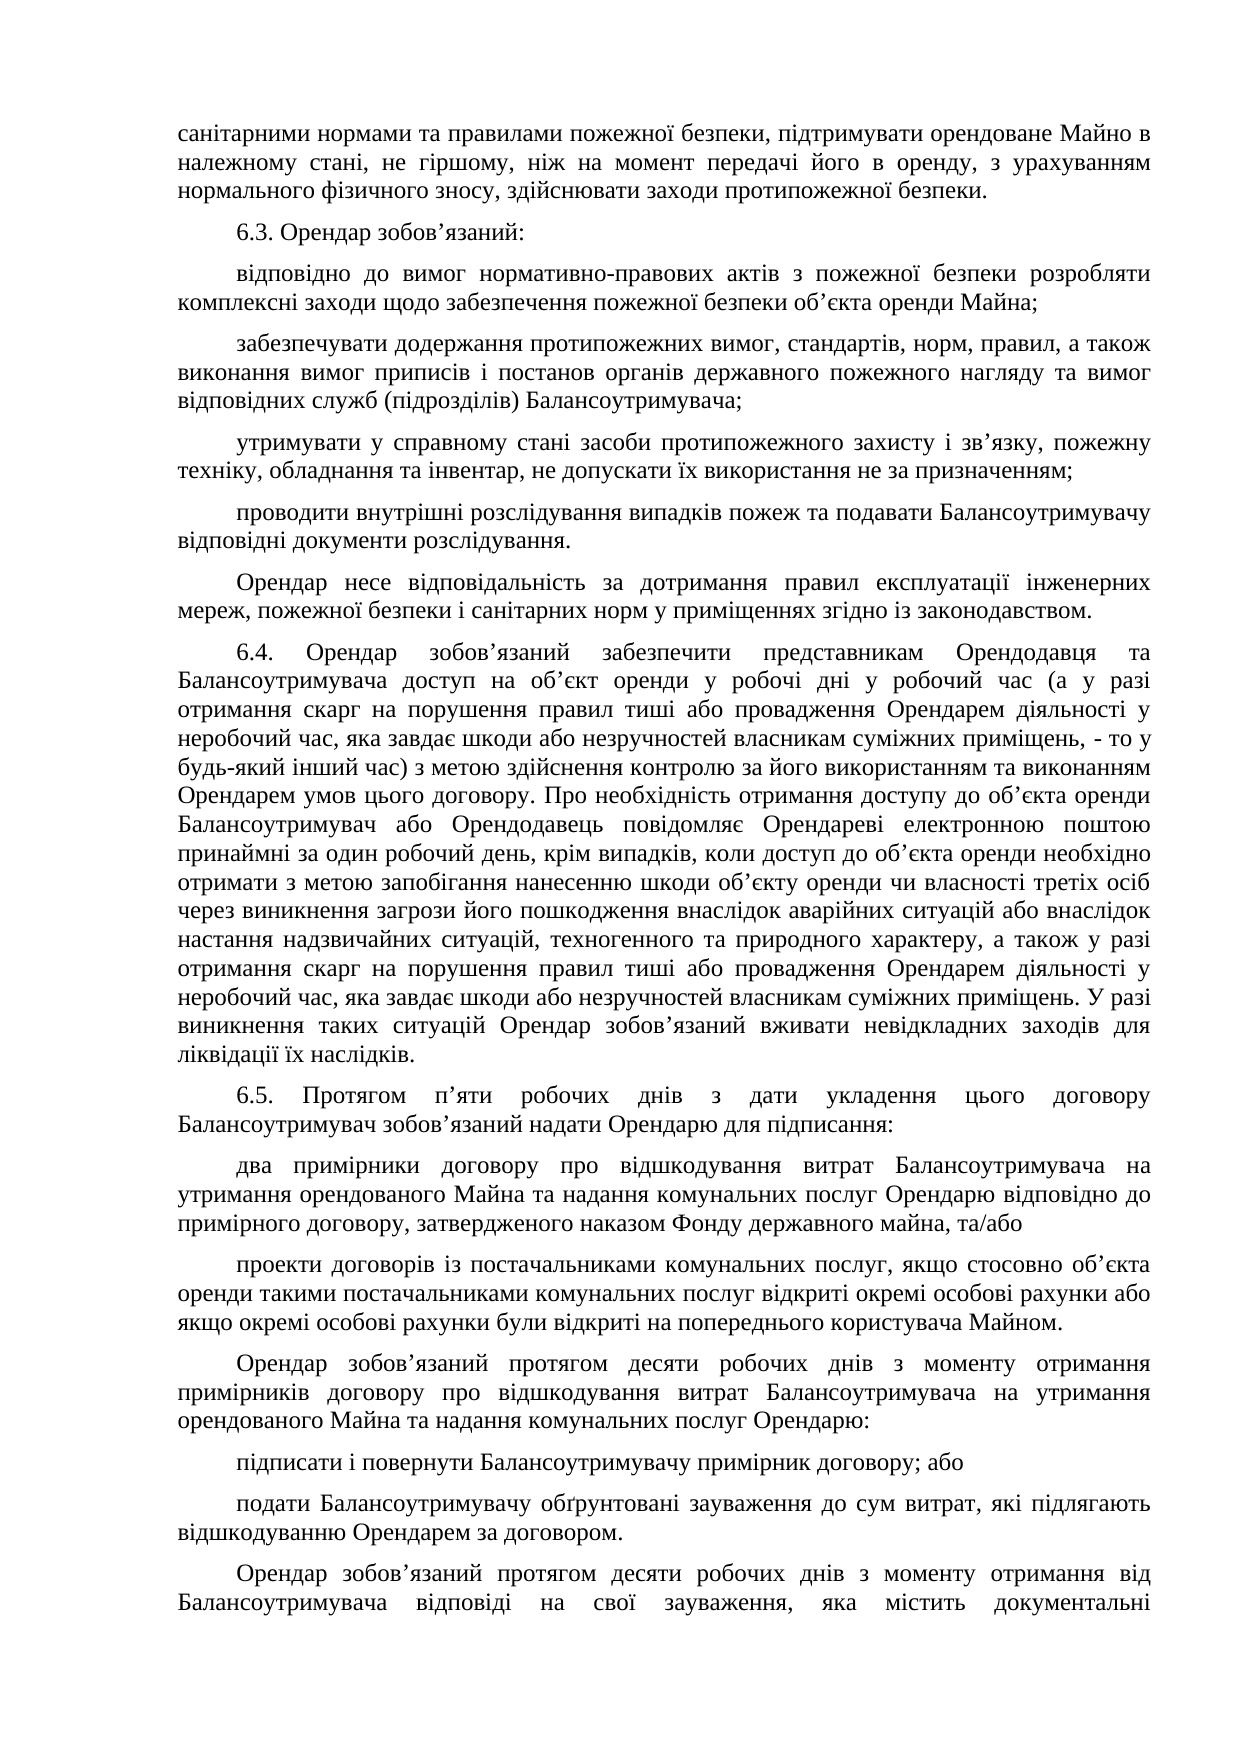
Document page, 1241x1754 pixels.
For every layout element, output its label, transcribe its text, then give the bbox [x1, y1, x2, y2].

text утримувати у справному стані засоби протипожежного захисту і зв’язку, пожежну техніку, обладнання та інвентар, не допускати їх використання не за призначенням; [177, 427, 1152, 484]
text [177, 1558, 1152, 1616]
text два примірники договору про відшкодування витрат Балансоутримувача на утримання орендованого Майна та надання комунальних послуг Орендарю відповідно до примірного договору, затвердженого наказом Фонду державного майна, та/або [177, 1151, 1152, 1237]
text відповідно до вимог нормативно-правових актів з пожежної безпеки розробляти комплексні заходи щодо забезпечення пожежної безпеки об’єкта оренди Майна; [177, 258, 1152, 316]
text забезпечувати додержання протипожежних вимог, стандартів, норм, правил, а також виконання вимог приписів і постанов органів державного пожежного нагляду та вимог відповідних служб (підрозділів) Балансоутримувача; [177, 328, 1152, 414]
text Орендар несе відповідальність за дотримання правил експлуатації інженерних мереж, пожежної безпеки і санітарних норм у приміщеннях згідно із законодавством. [177, 567, 1152, 624]
text проводити внутрішні розслідування випадків пожеж та подавати Балансоутримувачу відповідні документи розслідування. [177, 497, 1152, 554]
text 6.5. Протягом п’яти робочих днів з дати укладення цього договору Балансоутримувач зобов’язаний надати Орендарю для підписання: [177, 1081, 1152, 1138]
text 6.3. Орендар зобов’язаний: [177, 217, 1152, 246]
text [177, 118, 1152, 204]
text подати Балансоутримувачу обґрунтовані зауваження до сум витрат, які підлягають відшкодуванню Орендарем за договором. [177, 1488, 1152, 1546]
text Орендар зобов’язаний протягом десяти робочих днів з моменту отримання примірників договору про відшкодування витрат Балансоутримувача на утримання орендованого Майна та надання комунальних послуг Орендарю: [177, 1348, 1152, 1434]
text 6.4. Орендар зобов’язаний забезпечити представникам Орендодавця та Балансоутримувача доступ на об’єкт оренди у робочі дні у робочий час (а у разі отримання скарг на порушення правил тиші або провадження Орендарем діяльності у неробочий час, яка завдає шкоди або незручностей власникам суміжних приміщень, - то у будь-який інший час) з метою здійснення контролю за його використанням та виконанням Орендарем умов цього договору. Про необхідність отримання доступу до об’єкта оренди Балансоутримувач або Орендодавець повідомляє Орендареві електронною поштою принаймні за один робочий день, крім випадків, коли доступ до об’єкта оренди необхідно отримати з метою запобігання нанесенню шкоди об’єкту оренди чи власності третіх осіб через виникнення загрози його пошкодження внаслідок аварійних ситуацій або внаслідок настання надзвичайних ситуацій, техногенного та природного характеру, а також у разі отримання скарг на порушення правил тиші або провадження Орендарем діяльності у неробочий час, яка завдає шкоди або незручностей власникам суміжних приміщень. У разі виникнення таких ситуацій Орендар зобов’язаний вживати невідкладних заходів для ліквідації їх наслідків. [177, 637, 1152, 1068]
text проекти договорів із постачальниками комунальних послуг, якщо стосовно об’єкта оренди такими постачальниками комунальних послуг відкриті окремі особові рахунки або якщо окремі особові рахунки були відкриті на попереднього користувача Майном. [177, 1249, 1152, 1336]
text підписати і повернути Балансоутримувачу примірник договору; або [177, 1447, 1152, 1476]
